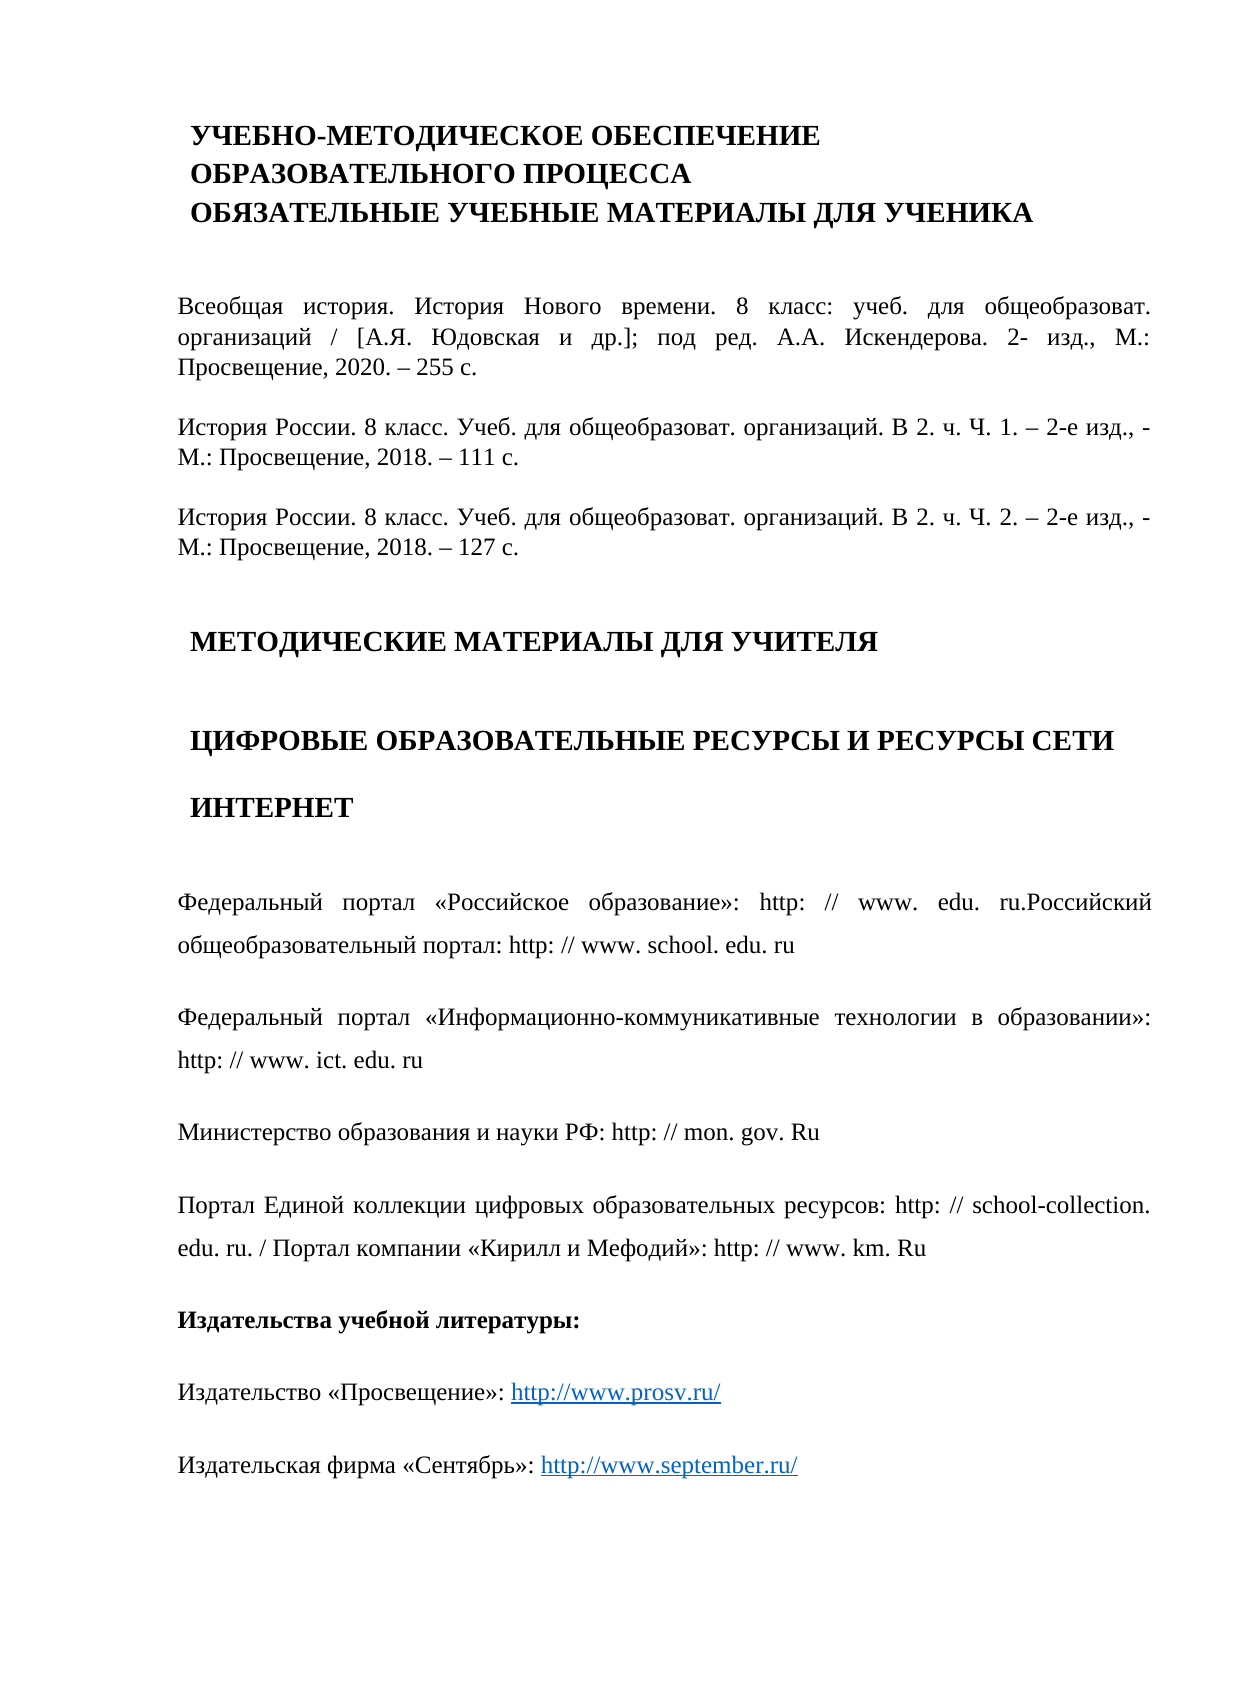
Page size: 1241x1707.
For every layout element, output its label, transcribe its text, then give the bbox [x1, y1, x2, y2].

text Издательская фирма «Сентябрь»: http://www.september.ru/ [177, 1450, 1152, 1478]
text Издательства учебной литературы: [177, 1305, 1152, 1334]
text ЦИФРОВЫЕ ОБРАЗОВАТЕЛЬНЫЕ РЕСУРСЫ И РЕСУРСЫ СЕТИ ИНТЕРНЕТ [190, 723, 1152, 824]
text Всеобщая история. История Нового времени. 8 класс: учеб. для общеобразоват. организаций / [А.Я. Юдовская и др.]; под ред. А.А. Искендерова. 2- изд., М.: Просвещение, 2020. – 255 с. [177, 291, 1152, 381]
text История России. 8 класс. Учеб. для общеобразоват. организаций. В 2. ч. Ч. 2. – 2-е изд., - М.: Просвещение, 2018. – 127 с. [177, 502, 1152, 561]
text УЧЕБНО-МЕТОДИЧЕСКОЕ ОБЕСПЕЧЕНИЕ ОБРАЗОВАТЕЛЬНОГО ПРОЦЕССА [190, 118, 1152, 190]
text Федеральный портал «Информационно-коммуникативные технологии в образовании»: http: // www. ict. edu. ru [177, 1002, 1152, 1074]
text История России. 8 класс. Учеб. для общеобразоват. организаций. В 2. ч. Ч. 1. – 2-е изд., - М.: Просвещение, 2018. – 111 с. [177, 412, 1152, 471]
text Федеральный портал «Российское образование»: http: // www. edu. ru.Российский общеобразовательный портал: http: // www. school. edu. ru [177, 887, 1152, 958]
text Издательство «Просвещение»: http://www.prosv.ru/ [177, 1377, 1152, 1406]
text МЕТОДИЧЕСКИЕ МАТЕРИАЛЫ ДЛЯ УЧИТЕЛЯ [190, 624, 1152, 658]
text Министерство образования и науки РФ: http: // mon. gov. Ru [177, 1117, 1152, 1146]
text Портал Единой коллекции цифровых образовательных ресурсов: http: // school-collection. edu. ru. / Портал компании «Кирилл и Мефодий»: http: // www. km. Ru [177, 1190, 1152, 1262]
text ОБЯЗАТЕЛЬНЫЕ УЧЕБНЫЕ МАТЕРИАЛЫ ДЛЯ УЧЕНИКА [190, 195, 1152, 229]
